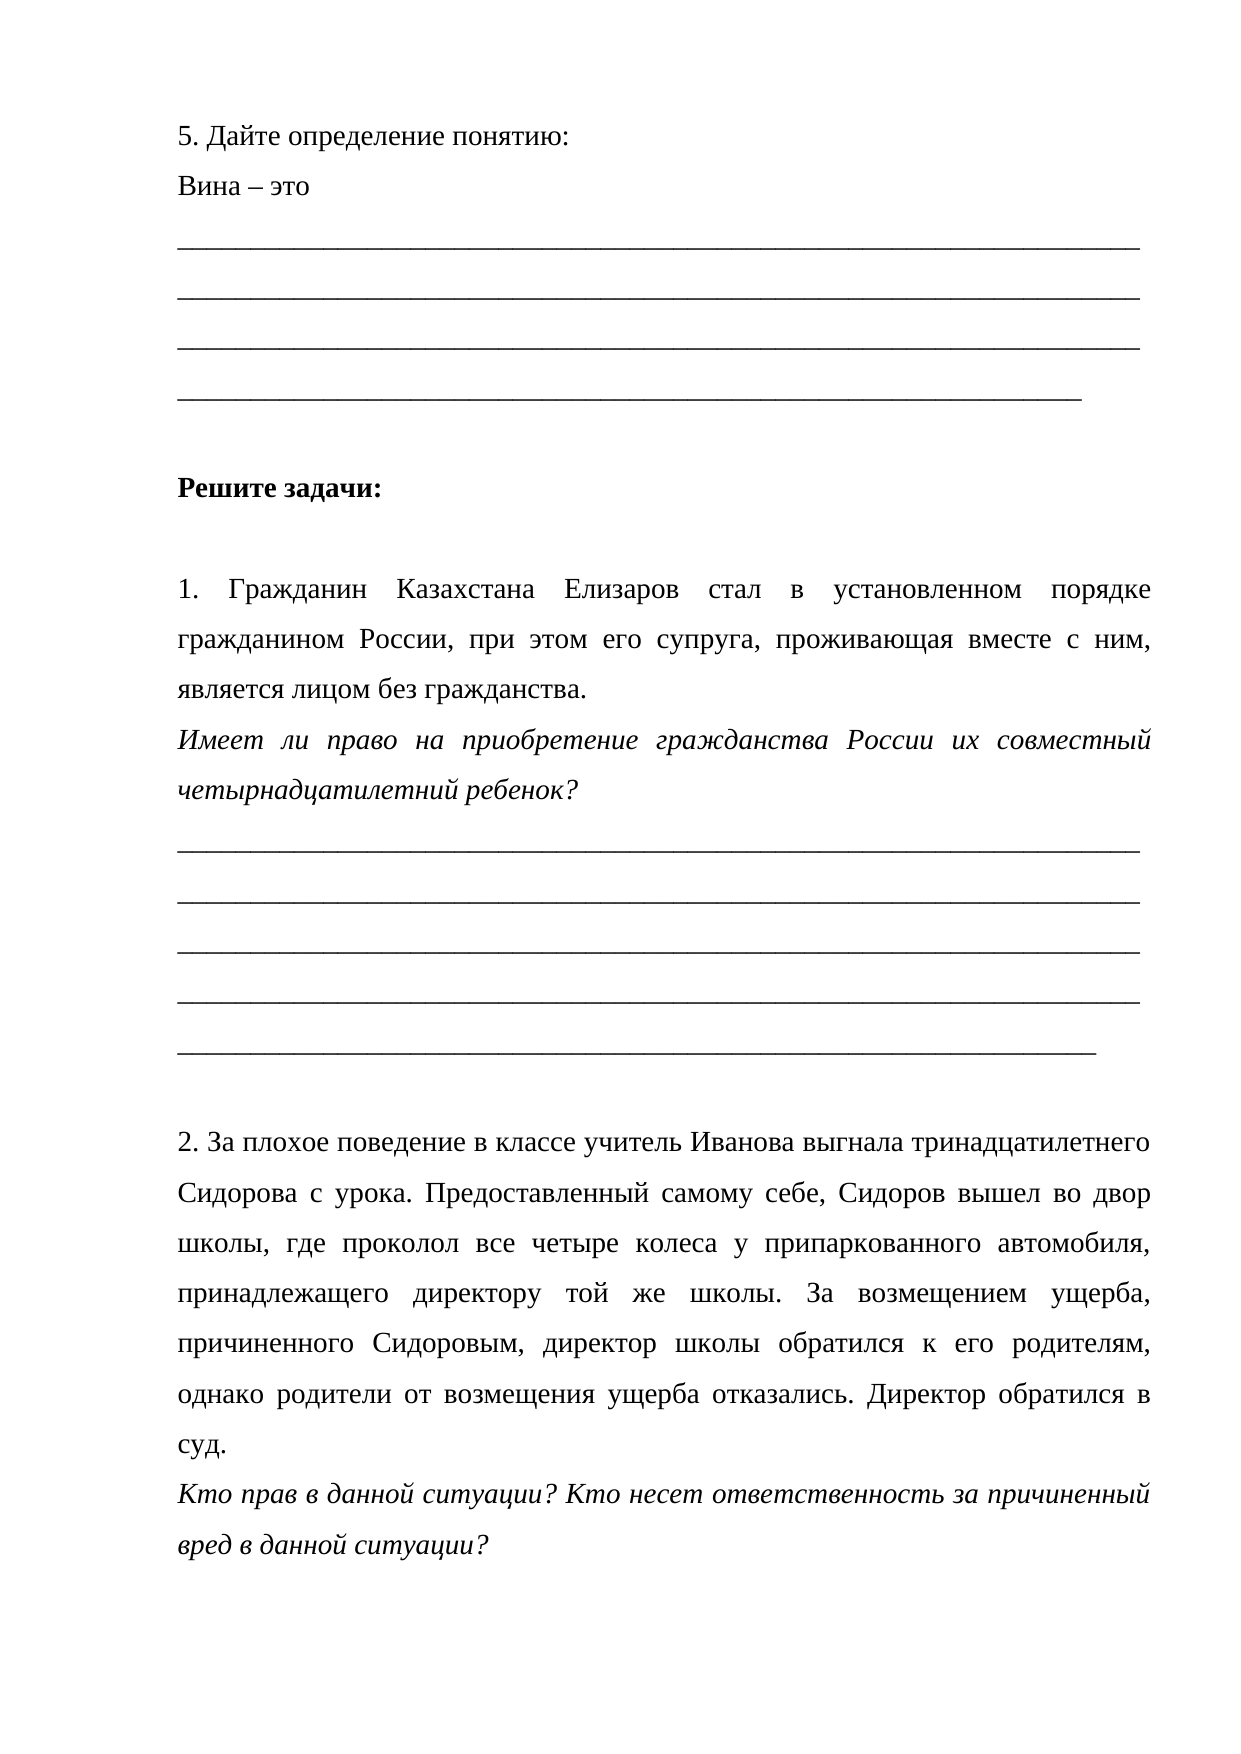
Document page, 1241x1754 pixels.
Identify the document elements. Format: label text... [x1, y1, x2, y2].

text 2. За плохое поведение в классе учитель Иванова выгнала тринадцатилетнего Сидорова с урока. Предоставленный самому себе, Сидоров вышел во двор школы, где проколол все четыре колеса у припаркованного автомобиля, принадлежащего директору той же школы. За возмещением ущерба, причиненного Сидоровым, директор школы обратился к его родителям, однако родители от возмещения ущерба отказались. Директор обратился в суд. [177, 1124, 1152, 1460]
text Имеет ли право на приобретение гражданства России их совместный четырнадцатилетний ребенок? [177, 722, 1152, 806]
text 5. Дайте определение понятию: [177, 118, 1152, 152]
text ____________________________________________________________________________________________________________________________________________________________________________________________________________________________________________________________________ [177, 219, 1152, 403]
text 1. Гражданин Казахстана Елизаров стал в установленном порядке гражданином России, при этом его супруга, проживающая вместе с ним, является лицом без гражданства. [177, 571, 1152, 705]
text Кто прав в данной ситуации? Кто несет ответственность за причиненный вред в данной ситуации? [177, 1477, 1152, 1560]
text Вина – это [177, 168, 1152, 202]
text Решите задачи: [177, 470, 1152, 504]
text _______________________________________________________________________________________________________________________________________________________________________________________________________________________________________________________________________________________________________________________________________ [177, 822, 1152, 1057]
